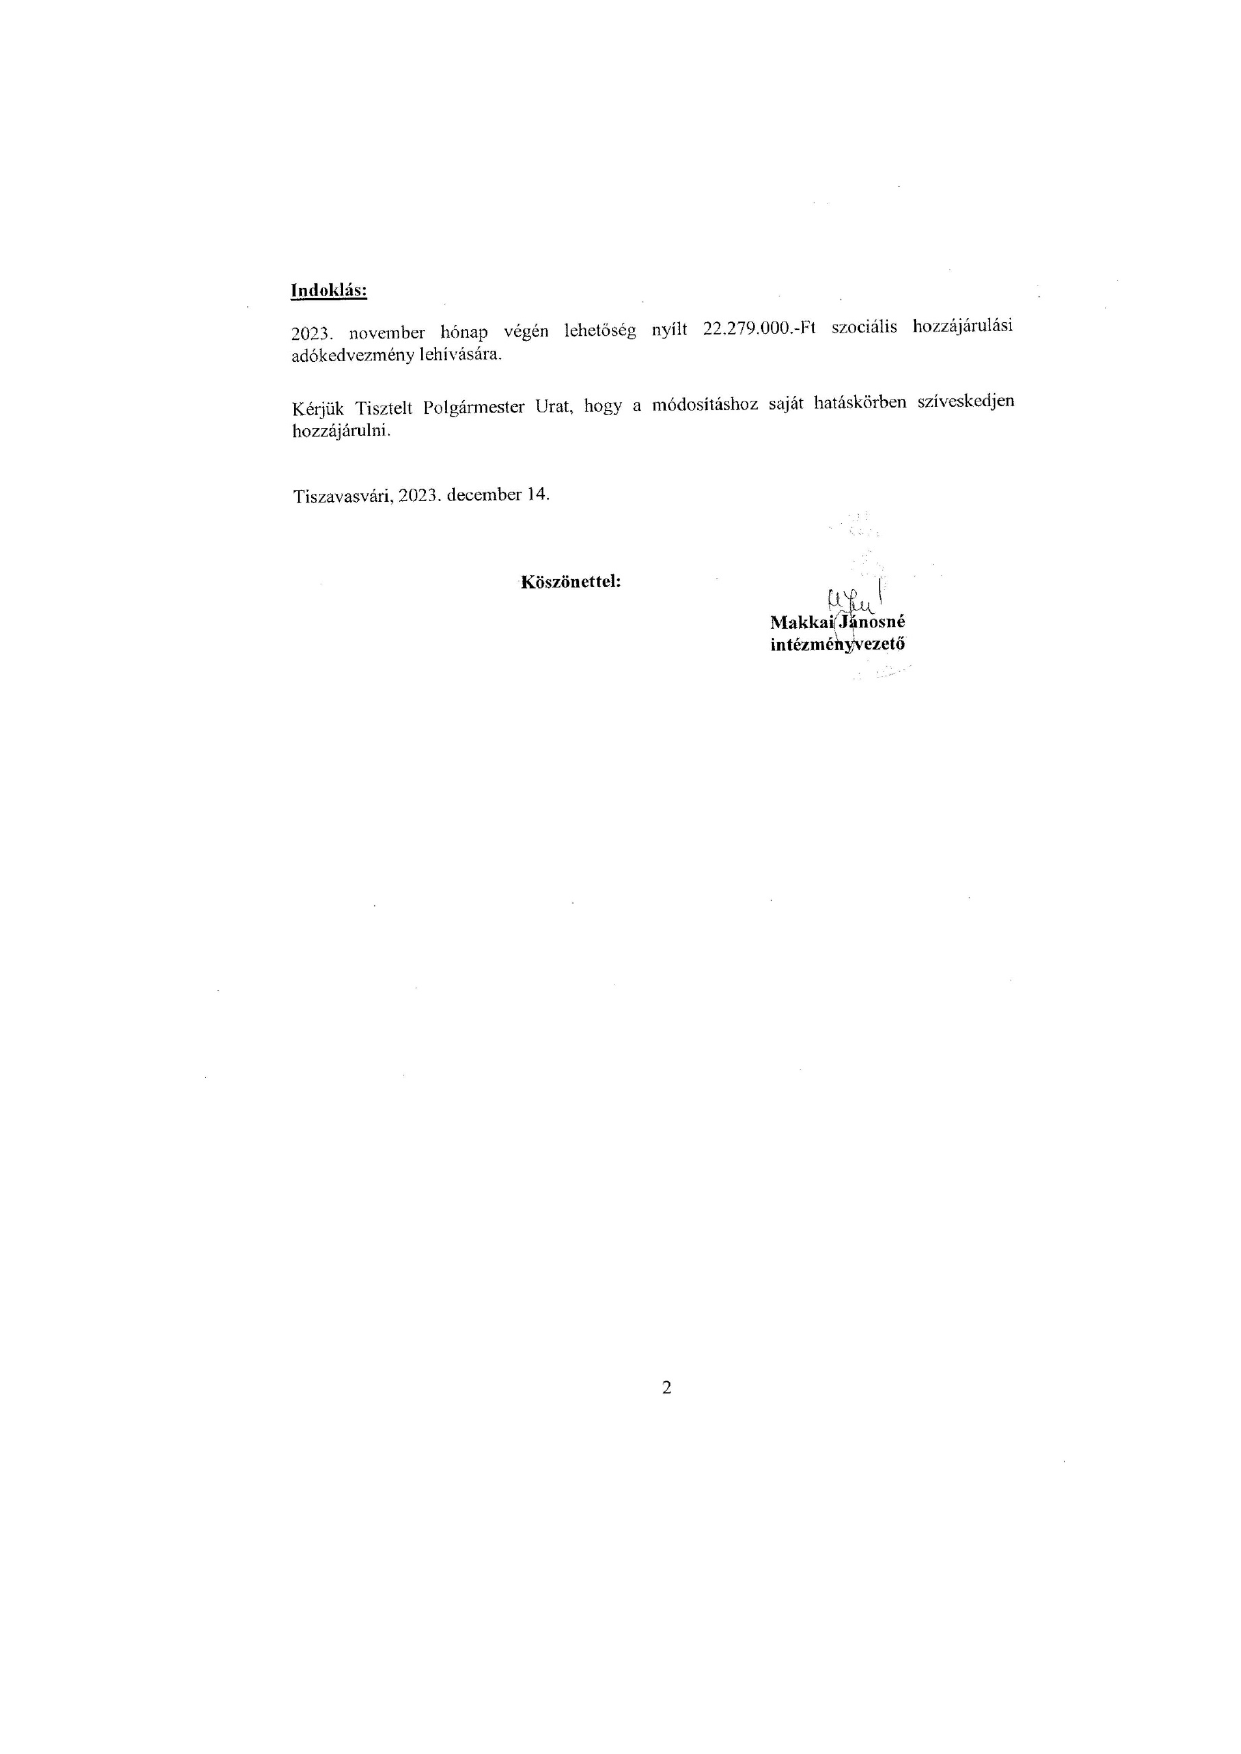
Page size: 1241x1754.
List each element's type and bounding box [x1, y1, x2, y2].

picture [192, 147, 1138, 1484]
